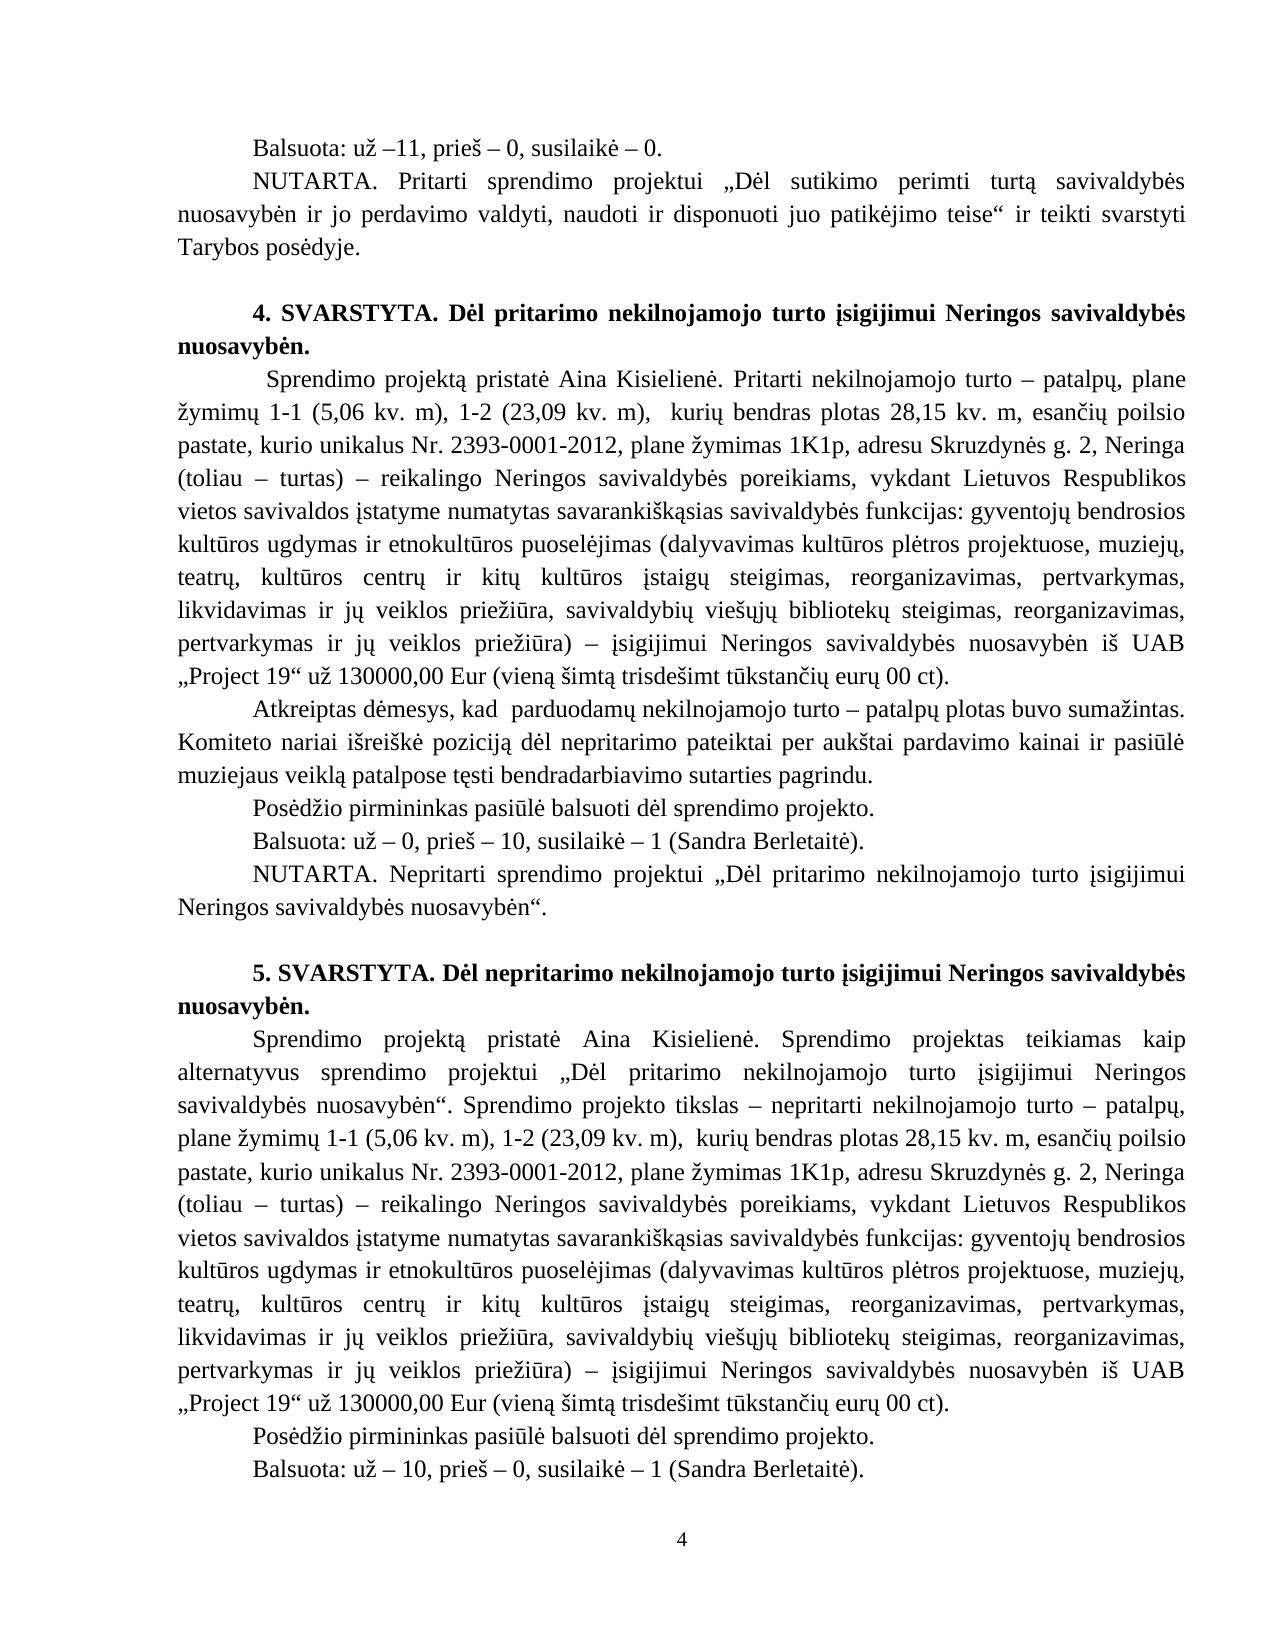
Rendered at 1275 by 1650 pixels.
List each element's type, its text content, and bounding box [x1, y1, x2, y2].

text Balsuota: už – 0, prieš – 10, susilaikė – 1 (Sandra Berletaitė). [177, 826, 1186, 855]
text Balsuota: už –11, prieš – 0, susilaikė – 0. [177, 133, 1186, 162]
text Balsuota: už – 10, prieš – 0, susilaikė – 1 (Sandra Berletaitė). [177, 1454, 1186, 1482]
text Posėdžio pirmininkas pasiūlė balsuoti dėl sprendimo projekto. [177, 793, 1186, 822]
text Sprendimo projektą pristatė Aina Kisielienė. Sprendimo projektas teikiamas kaip alternatyvus sprendimo projektui „Dėl pritarimo nekilnojamojo turto įsigijimui Neringos savivaldybės nuosavybėn“. Sprendimo projekto tikslas – nepritarti nekilnojamojo turto – patalpų, plane žymimų 1-1 (5,06 kv. m), 1-2 (23,09 kv. m), kurių bendras plotas 28,15 kv. m, esančių poilsio pastate, kurio unikalus Nr. 2393-0001-2012, plane žymimas 1K1p, adresu Skruzdynės g. 2, Neringa (toliau – turtas) – reikalingo Neringos savivaldybės poreikiams, vykdant Lietuvos Respublikos vietos savivaldos įstatyme numatytas savarankiškąsias savivaldybės funkcijas: gyventojų bendrosios kultūros ugdymas ir etnokultūros puoselėjimas (dalyvavimas kultūros plėtros projektuose, muziejų, teatrų, kultūros centrų ir kitų kultūros įstaigų steigimas, reorganizavimas, pertvarkymas, likvidavimas ir jų veiklos priežiūra, savivaldybių viešųjų bibliotekų steigimas, reorganizavimas, pertvarkymas ir jų veiklos priežiūra) – įsigijimui Neringos savivaldybės nuosavybėn iš UAB „Project 19“ už 130000,00 Eur (vieną šimtą trisdešimt tūkstančių eurų 00 ct). [177, 1024, 1186, 1416]
text 5. SVARSTYTA. Dėl nepritarimo nekilnojamojo turto įsigijimui Neringos savivaldybės nuosavybėn. [177, 958, 1186, 1020]
text Posėdžio pirmininkas pasiūlė balsuoti dėl sprendimo projekto. [177, 1421, 1186, 1449]
text Sprendimo projektą pristatė Aina Kisielienė. Pritarti nekilnojamojo turto – patalpų, plane žymimų 1-1 (5,06 kv. m), 1-2 (23,09 kv. m), kurių bendras plotas 28,15 kv. m, esančių poilsio pastate, kurio unikalus Nr. 2393-0001-2012, plane žymimas 1K1p, adresu Skruzdynės g. 2, Neringa (toliau – turtas) – reikalingo Neringos savivaldybės poreikiams, vykdant Lietuvos Respublikos vietos savivaldos įstatyme numatytas savarankiškąsias savivaldybės funkcijas: gyventojų bendrosios kultūros ugdymas ir etnokultūros puoselėjimas (dalyvavimas kultūros plėtros projektuose, muziejų, teatrų, kultūros centrų ir kitų kultūros įstaigų steigimas, reorganizavimas, pertvarkymas, likvidavimas ir jų veiklos priežiūra, savivaldybių viešųjų bibliotekų steigimas, reorganizavimas, pertvarkymas ir jų veiklos priežiūra) – įsigijimui Neringos savivaldybės nuosavybėn iš UAB „Project 19“ už 130000,00 Eur (vieną šimtą trisdešimt tūkstančių eurų 00 ct). [177, 364, 1186, 690]
text NUTARTA. Nepritarti sprendimo projektui „Dėl pritarimo nekilnojamojo turto įsigijimui Neringos savivaldybės nuosavybėn“. [177, 859, 1186, 921]
text 4. SVARSTYTA. Dėl pritarimo nekilnojamojo turto įsigijimui Neringos savivaldybės nuosavybėn. [177, 298, 1186, 360]
text NUTARTA. Pritarti sprendimo projektui „Dėl sutikimo perimti turtą savivaldybės nuosavybėn ir jo perdavimo valdyti, naudoti ir disponuoti juo patikėjimo teise“ ir teikti svarstyti Tarybos posėdyje. [177, 166, 1186, 261]
text Atkreiptas dėmesys, kad parduodamų nekilnojamojo turto – patalpų plotas buvo sumažintas. Komiteto nariai išreiškė poziciją dėl nepritarimo pateiktai per aukštai pardavimo kainai ir pasiūlė muziejaus veiklą patalpose tęsti bendradarbiavimo sutarties pagrindu. [177, 694, 1186, 789]
